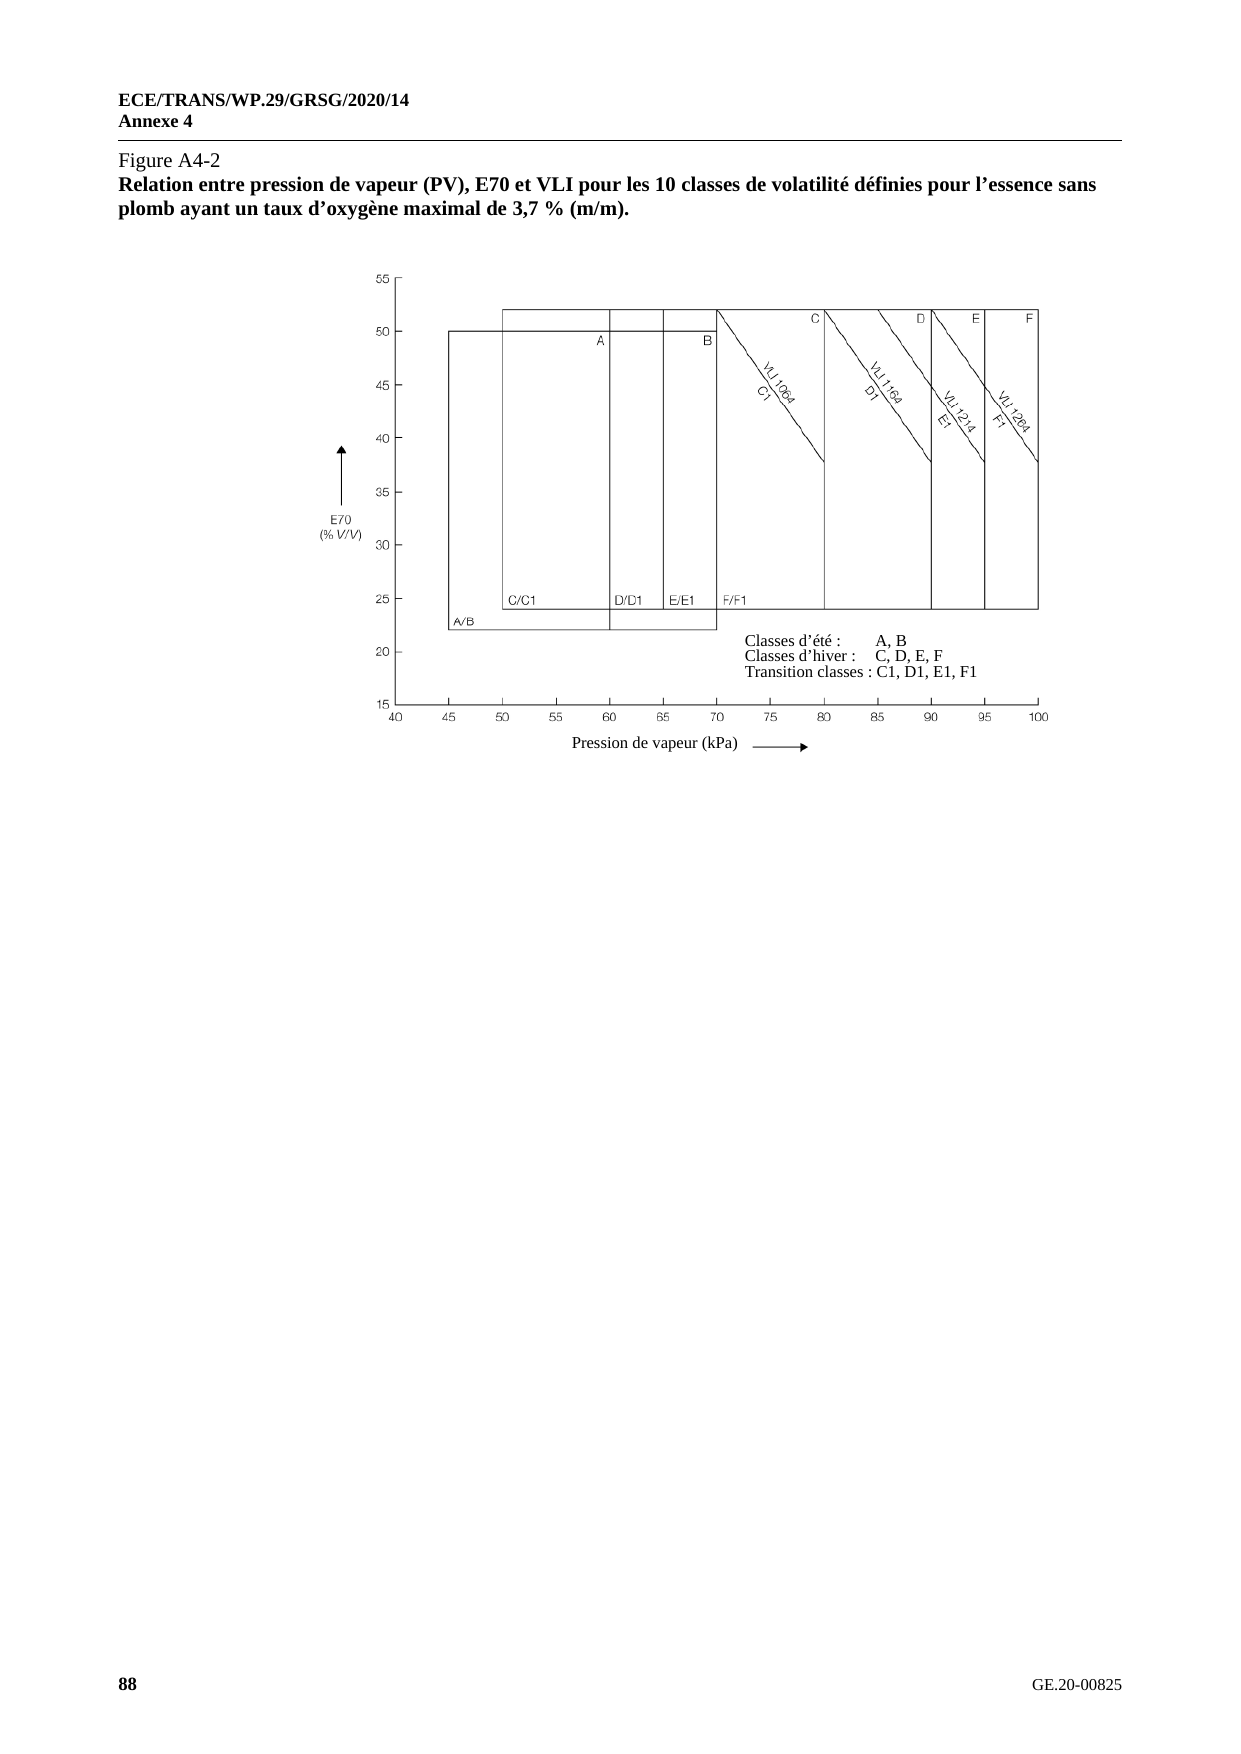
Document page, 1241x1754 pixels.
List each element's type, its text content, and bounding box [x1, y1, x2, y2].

picture [236, 232, 1157, 769]
subtitle Figure A4-2 Relation entre pression de vapeur (PV), E70 et VLI pour les 10 classes de volatilité définies pour l’essence sans plomb ayant un taux d’oxygène maximal de 3,7 % (m/m). [118, 148, 1122, 220]
